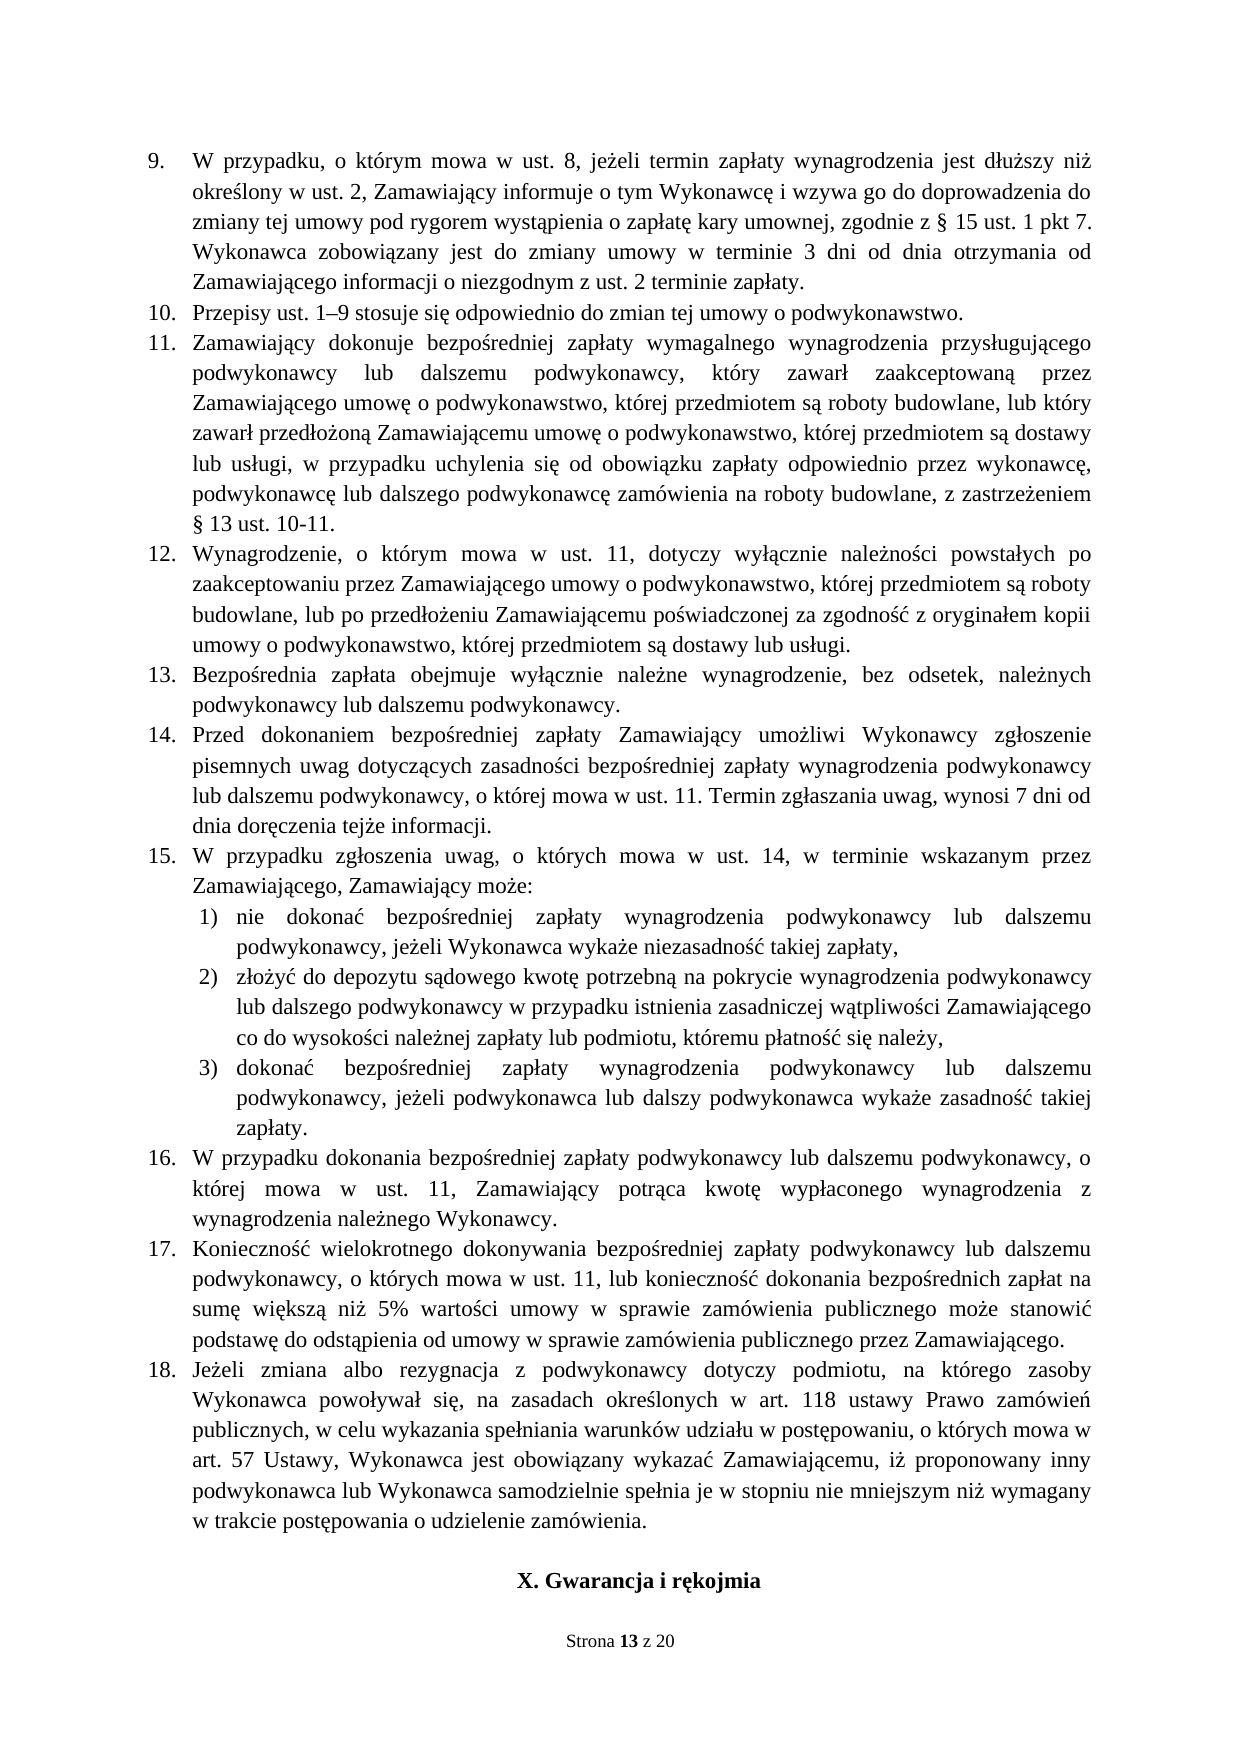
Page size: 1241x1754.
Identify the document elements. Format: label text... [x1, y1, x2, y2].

list Zamawiający dokonuje bezpośredniej zapłaty wymagalnego wynagrodzenia przysługującego podwykonawcy lub dalszemu podwykonawcy, który zawarł zaakceptowaną przez Zamawiającego umowę o podwykonawstwo, której przedmiotem są roboty budowlane, lub który zawarł przedłożoną Zamawiającemu umowę o podwykonawstwo, której przedmiotem są dostawy lub usługi, w przypadku uchylenia się od obowiązku zapłaty odpowiednio przez wykonawcę, podwykonawcę lub dalszego podwykonawcę zamówienia na roboty budowlane, z zastrzeżeniem § 13 ust. 10-11. [148, 329, 1093, 536]
list Konieczność wielokrotnego dokonywania bezpośredniej zapłaty podwykonawcy lub dalszemu podwykonawcy, o których mowa w ust. 11, lub konieczność dokonania bezpośrednich zapłat na sumę większą niż 5% wartości umowy w sprawie zamówienia publicznego może stanowić podstawę do odstąpienia od umowy w sprawie zamówienia publicznego przez Zamawiającego. [148, 1235, 1093, 1352]
list Wynagrodzenie, o którym mowa w ust. 11, dotyczy wyłącznie należności powstałych po zaakceptowaniu przez Zamawiającego umowy o podwykonawstwo, której przedmiotem są roboty budowlane, lub po przedłożeniu Zamawiającemu poświadczonej za zgodność z oryginałem kopii umowy o podwykonawstwo, której przedmiotem są dostawy lub usługi. [148, 540, 1093, 657]
list W przypadku dokonania bezpośredniej zapłaty podwykonawcy lub dalszemu podwykonawcy, o której mowa w ust. 11, Zamawiający potrąca kwotę wypłaconego wynagrodzenia z wynagrodzenia należnego Wykonawcy. [148, 1144, 1093, 1231]
list Jeżeli zmiana albo rezygnacja z podwykonawcy dotyczy podmiotu, na którego zasoby Wykonawca powoływał się, na zasadach określonych w art. 118 ustawy Prawo zamówień publicznych, w celu wykazania spełniania warunków udziału w postępowaniu, o których mowa w art. 57 Ustawy, Wykonawca jest obowiązany wykazać Zamawiającemu, iż proponowany inny podwykonawca lub Wykonawca samodzielnie spełnia je w stopniu nie mniejszym niż wymagany w trakcie postępowania o udzielenie zamówienia. [148, 1356, 1093, 1533]
list Przepisy ust. 1–9 stosuje się odpowiednio do zmian tej umowy o podwykonawstwo. [148, 299, 1093, 325]
list nie dokonać bezpośredniej zapłaty wynagrodzenia podwykonawcy lub dalszemu podwykonawcy, jeżeli Wykonawca wykaże niezasadność takiej zapłaty, [199, 903, 1093, 959]
list W przypadku zgłoszenia uwag, o których mowa w ust. 14, w terminie wskazanym przez Zamawiającego, Zamawiający może: [148, 842, 1093, 899]
list dokonać bezpośredniej zapłaty wynagrodzenia podwykonawcy lub dalszemu podwykonawcy, jeżeli podwykonawca lub dalszy podwykonawca wykaże zasadność takiej zapłaty. [199, 1054, 1093, 1141]
list Przed dokonaniem bezpośredniej zapłaty Zamawiający umożliwi Wykonawcy zgłoszenie pisemnych uwag dotyczących zasadności bezpośredniej zapłaty wynagrodzenia podwykonawcy lub dalszemu podwykonawcy, o której mowa w ust. 11. Termin zgłaszania uwag, wynosi 7 dni od dnia doręczenia tejże informacji. [148, 722, 1093, 838]
list W przypadku, o którym mowa w ust. 8, jeżeli termin zapłaty wynagrodzenia jest dłuższy niż określony w ust. 2, Zamawiający informuje o tym Wykonawcę i wzywa go do doprowadzenia do zmiany tej umowy pod rygorem wystąpienia o zapłatę kary umownej, zgodnie z § 15 ust. 1 pkt 7. Wykonawca zobowiązany jest do zmiany umowy w terminie 3 dni od dnia otrzymania od Zamawiającego informacji o niezgodnym z ust. 2 terminie zapłaty. [148, 148, 1093, 295]
list Bezpośrednia zapłata obejmuje wyłącznie należne wynagrodzenie, bez odsetek, należnych podwykonawcy lub dalszemu podwykonawcy. [148, 661, 1093, 718]
list złożyć do depozytu sądowego kwotę potrzebną na pokrycie wynagrodzenia podwykonawcy lub dalszego podwykonawcy w przypadku istnienia zasadniczej wątpliwości Zamawiającego co do wysokości należnej zapłaty lub podmiotu, któremu płatność się należy, [199, 963, 1093, 1050]
text X. Gwarancja i rękojmia [166, 1567, 1093, 1594]
